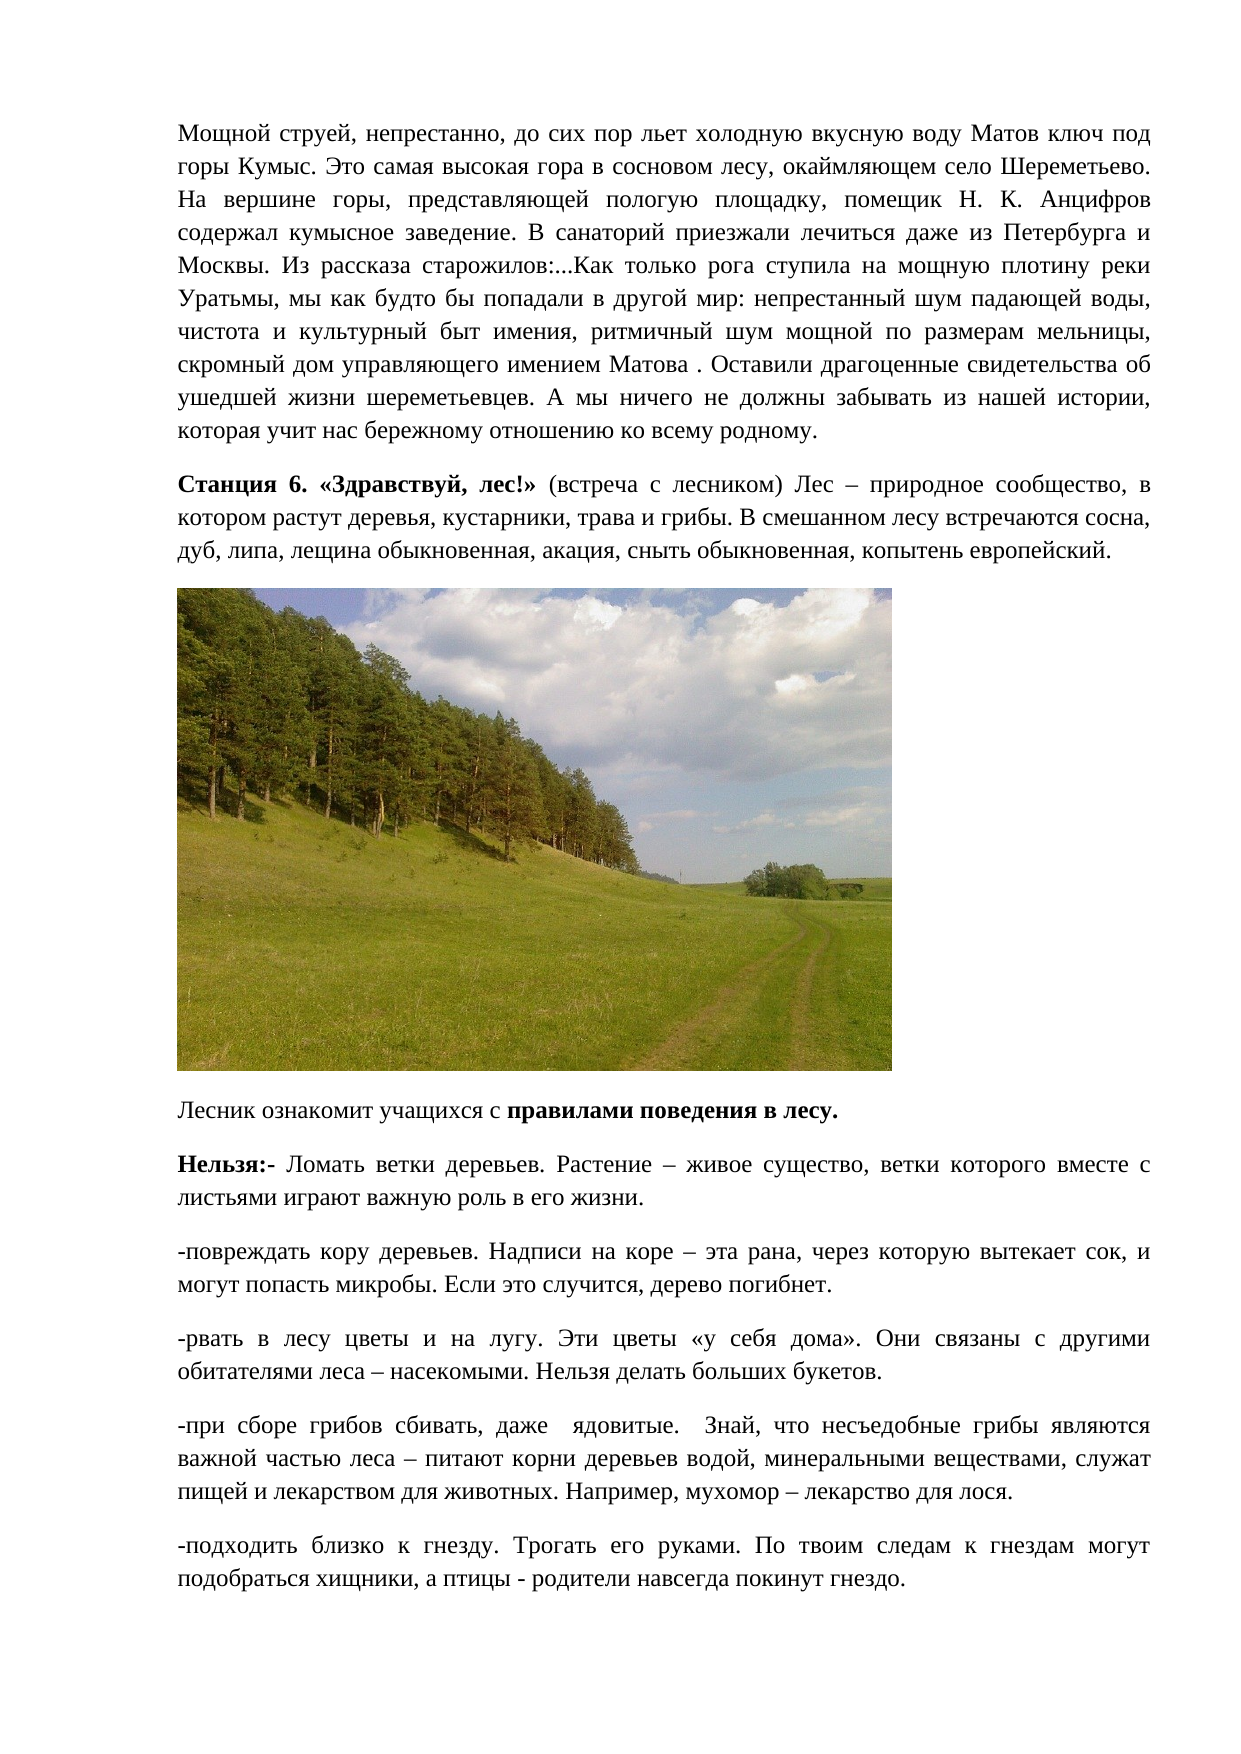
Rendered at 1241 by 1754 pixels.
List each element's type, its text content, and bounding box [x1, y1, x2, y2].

text Нельзя:- Ломать ветки деревьев. Растение – живое существо, ветки которого вместе с листьями играют важную роль в его жизни. [177, 1149, 1152, 1211]
text Станция 6. «Здравствуй, лес!» (встреча с лесником) Лес – природное сообщество, в котором растут деревья, кустарники, трава и грибы. В смешанном лесу встречаются сосна, дуб, липа, лещина обыкновенная, акация, сныть обыкновенная, копытень европейский. [177, 469, 1152, 564]
text -рвать в лесу цветы и на лугу. Эти цветы «у себя дома». Они связаны с другими обитателями леса – насекомыми. Нельзя делать больших букетов. [177, 1323, 1152, 1385]
text -подходить близко к гнезду. Трогать его руками. По твоим следам к гнездам могут подобраться хищники, а птицы - родители навсегда покинут гнездо. [177, 1530, 1152, 1592]
text -повреждать кору деревьев. Надписи на коре – эта рана, через которую вытекает сок, и могут попасть микробы. Если это случится, дерево погибнет. [177, 1236, 1152, 1298]
picture [177, 588, 892, 1071]
text -при сборе грибов сбивать, даже ядовитые. Знай, что несъедобные грибы являются важной частью леса – питают корни деревьев водой, минеральными веществами, служат пищей и лекарством для животных. Например, мухомор – лекарство для лося. [177, 1410, 1152, 1505]
text Лесник ознакомит учащихся с правилами поведения в лесу. [177, 1095, 1152, 1124]
text Мощной струей, непрестанно, до сих пор льет холодную вкусную воду Матов ключ под горы Кумыс. Это самая высокая гора в сосновом лесу, окаймляющем село Шереметьево. На вершине горы, представляющей пологую площадку, помещик Н. К. Анцифров содержал кумысное заведение. В санаторий приезжали лечиться даже из Петербурга и Москвы. Из рассказа старожилов:...Как только рога ступила на мощную плотину реки Уратьмы, мы как будто бы попадали в другой мир: непрестанный шум падающей воды, чистота и культурный быт имения, ритмичный шум мощной по размерам мельницы, скромный дом управляющего имением Матова . Оставили драгоценные свидетельства об ушедшей жизни шереметьевцев. А мы ничего не должны забывать из нашей истории, которая учит нас бережному отношению ко всему родному. [177, 118, 1152, 444]
